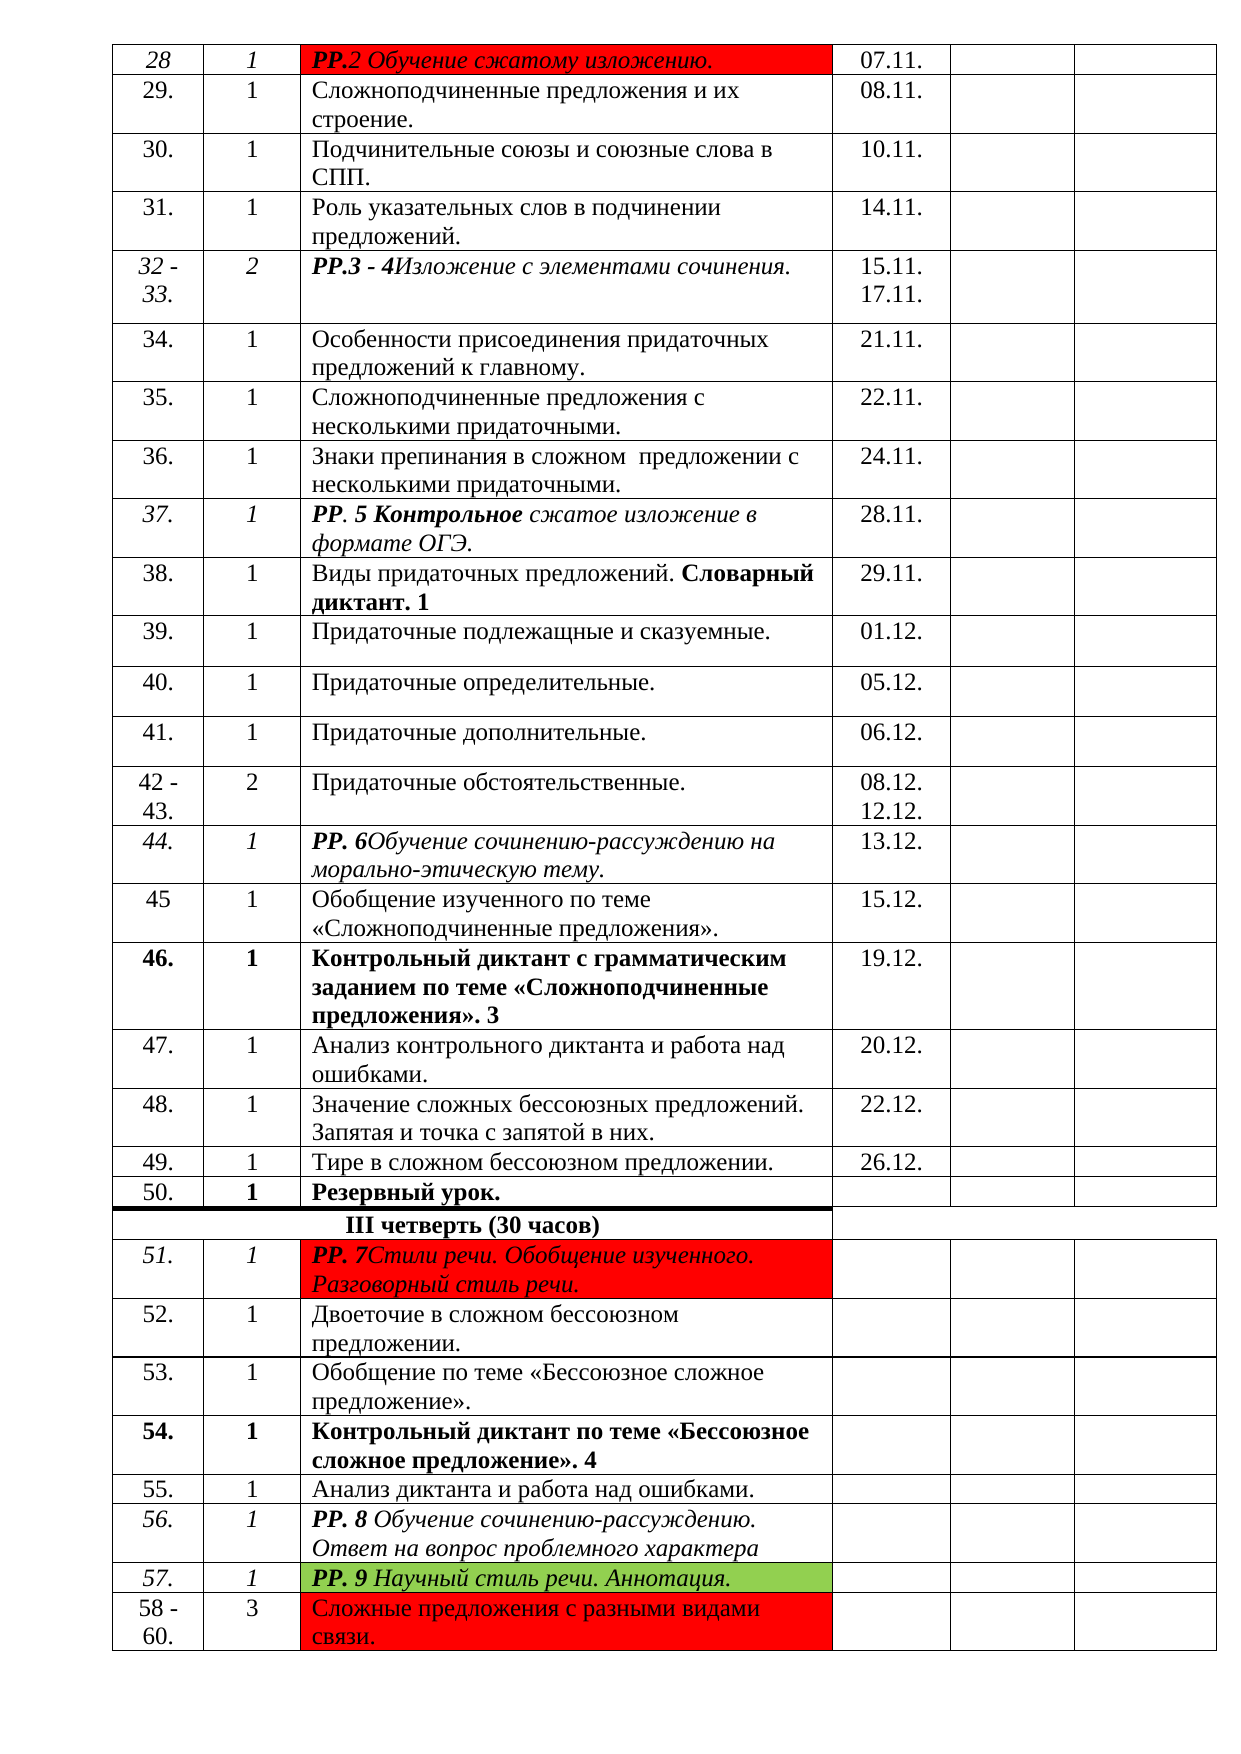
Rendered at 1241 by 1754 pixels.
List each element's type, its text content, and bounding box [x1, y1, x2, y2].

table_cell 08.11. [833, 75, 950, 133]
table_cell Значение сложных бессоюзных предложений. Запятая и точка с запятой в них. [301, 1089, 832, 1146]
table_cell [951, 558, 1074, 615]
table_cell 36. [113, 441, 203, 498]
table_cell 1 [204, 499, 300, 557]
table_cell [1075, 1358, 1216, 1415]
table_cell 58 - 60. [113, 1593, 203, 1650]
table_cell [1075, 1089, 1216, 1146]
table_cell [1075, 616, 1216, 666]
table_cell [1075, 45, 1216, 74]
table_cell [1075, 499, 1216, 557]
table_cell [951, 134, 1074, 191]
table_cell 1 [204, 826, 300, 883]
table_cell 13.12. [833, 826, 950, 883]
table_cell 37. [113, 499, 203, 557]
table_cell 1 [204, 1358, 300, 1415]
table_cell [951, 1147, 1074, 1176]
table_cell 06.12. [833, 717, 950, 766]
table_cell [1075, 1475, 1216, 1503]
table_cell [833, 1563, 950, 1592]
table_cell [951, 767, 1074, 825]
table_cell [951, 1563, 1074, 1592]
table_cell Придаточные дополнительные. [301, 717, 832, 766]
table_cell 22.12. [833, 1089, 950, 1146]
table_cell [951, 667, 1074, 716]
table_cell Особенности присоединения придаточных предложений к главному. [301, 324, 832, 381]
table_cell [1075, 1030, 1216, 1088]
table_cell 28 [113, 45, 203, 74]
table_cell 34. [113, 324, 203, 381]
table_cell Тире в сложном бессоюзном предложении. [301, 1147, 832, 1176]
table_cell 08.12. 12.12. [833, 767, 950, 825]
table_cell 07.11. [833, 45, 950, 74]
table_cell 01.12. [833, 616, 950, 666]
table_cell 42 - 43. [113, 767, 203, 825]
table_cell [1075, 1299, 1216, 1356]
table_cell 1 [204, 75, 300, 133]
table_cell РР.2 Обучение сжатому изложению. [301, 45, 832, 74]
table_cell 46. [113, 943, 203, 1029]
table_cell 10.11. [833, 134, 950, 191]
table_cell 1 [204, 441, 300, 498]
table_cell [1075, 717, 1216, 766]
table_cell 1 [204, 667, 300, 716]
table_cell [951, 1416, 1074, 1473]
table_cell 50. [113, 1177, 203, 1206]
table_cell 35. [113, 382, 203, 440]
table_cell 05.12. [833, 667, 950, 716]
table_cell [1075, 134, 1216, 191]
table_cell [951, 75, 1074, 133]
table_cell Сложноподчиненные предложения с несколькими придаточными. [301, 382, 832, 440]
table_cell 22.11. [833, 382, 950, 440]
table_cell [833, 1177, 950, 1206]
table_cell Роль указательных слов в подчинении предложений. [301, 192, 832, 250]
table_cell 1 [204, 1177, 300, 1206]
table_cell Резервный урок. [301, 1177, 832, 1206]
table_cell 52. [113, 1299, 203, 1356]
table_cell [1075, 382, 1216, 440]
table_cell [951, 1089, 1074, 1146]
table_cell 54. [113, 1416, 203, 1473]
table_cell [1075, 192, 1216, 250]
table_cell 53. [113, 1358, 203, 1415]
table_cell 1 [204, 382, 300, 440]
table_cell Контрольный диктант по теме «Бессоюзное сложное предложение». 4 [301, 1416, 832, 1473]
table_cell Анализ диктанта и работа над ошибками. [301, 1475, 832, 1503]
table_cell 1 [204, 1416, 300, 1473]
table_cell [951, 884, 1074, 942]
table_cell [833, 1416, 950, 1473]
table_cell 40. [113, 667, 203, 716]
table_cell 1 [204, 884, 300, 942]
table_cell 20.12. [833, 1030, 950, 1088]
table_cell Контрольный диктант с грамматическим заданием по теме «Сложноподчиненные предложения». 3 [301, 943, 832, 1029]
table_cell [1075, 1593, 1216, 1650]
table_cell [833, 1504, 950, 1562]
table_cell Придаточные подлежащные и сказуемные. [301, 616, 832, 666]
table_cell 1 [204, 717, 300, 766]
table_cell [951, 826, 1074, 883]
table_cell 32 -33. [113, 251, 203, 323]
table_cell [951, 382, 1074, 440]
table_cell 21.11. [833, 324, 950, 381]
table_cell 51. [113, 1240, 203, 1298]
table_cell РР. 8 Обучение сочинению-рассуждению. Ответ на вопрос проблемного характера [301, 1504, 832, 1562]
table_cell 29.11. [833, 558, 950, 615]
table_cell Подчинительные союзы и союзные слова в СПП. [301, 134, 832, 191]
table_cell [1075, 1416, 1216, 1473]
table_cell [833, 1475, 950, 1503]
table_cell [833, 1240, 950, 1298]
table_cell Сложноподчиненные предложения и их строение. [301, 75, 832, 133]
table_cell [1075, 826, 1216, 883]
table_cell РР.3 - 4Изложение с элементами сочинения. [301, 251, 832, 323]
table_cell 30. [113, 134, 203, 191]
table_cell [1075, 441, 1216, 498]
table_cell РР. 7Стили речи. Обобщение изученного. Разговорный стиль речи. [301, 1240, 832, 1298]
table_cell Анализ контрольного диктанта и работа над ошибками. [301, 1030, 832, 1088]
table_cell 1 [204, 1240, 300, 1298]
table_cell РР. 5 Контрольное сжатое изложение в формате ОГЭ. [301, 499, 832, 557]
table_cell 57. [113, 1563, 203, 1592]
table_cell [951, 943, 1074, 1029]
table_cell [951, 1240, 1074, 1298]
table_cell [951, 1593, 1074, 1650]
table_cell Обобщение по теме «Бессоюзное сложное предложение». [301, 1358, 832, 1415]
table_cell 1 [204, 1475, 300, 1503]
table_cell [951, 45, 1074, 74]
table_cell Придаточные определительные. [301, 667, 832, 716]
table_cell 19.12. [833, 943, 950, 1029]
table_cell 14.11. [833, 192, 950, 250]
table_cell 28.11. [833, 499, 950, 557]
table_cell 39. [113, 616, 203, 666]
table_cell 48. [113, 1089, 203, 1146]
table_cell [951, 1504, 1074, 1562]
table_cell [833, 1299, 950, 1356]
table_cell 3 [204, 1593, 300, 1650]
table_cell 15.11. 17.11. [833, 251, 950, 323]
table_cell 26.12. [833, 1147, 950, 1176]
table_cell 15.12. [833, 884, 950, 942]
table_cell 29. [113, 75, 203, 133]
table_cell 2 [204, 251, 300, 323]
table_cell 1 [204, 324, 300, 381]
table_cell [951, 324, 1074, 381]
table_cell [1075, 251, 1216, 323]
table_cell Обобщение изученного по теме «Сложноподчиненные предложения». [301, 884, 832, 942]
table_cell 55. [113, 1475, 203, 1503]
table_cell III четверть (30 часов) [113, 1211, 832, 1239]
table_cell [833, 1358, 950, 1415]
table_cell [1075, 943, 1216, 1029]
table_cell 47. [113, 1030, 203, 1088]
table_cell 31. [113, 192, 203, 250]
table_cell [951, 192, 1074, 250]
table_cell [1075, 1563, 1216, 1592]
table_cell 56. [113, 1504, 203, 1562]
table_cell [951, 251, 1074, 323]
table_cell [1075, 1504, 1216, 1562]
table_cell 1 [204, 558, 300, 615]
table_cell [833, 1593, 950, 1650]
table_cell РР. 6Обучение сочинению-рассуждению на морально-этическую тему. [301, 826, 832, 883]
table_cell [1075, 558, 1216, 615]
table_cell 1 [204, 1147, 300, 1176]
table_cell Двоеточие в сложном бессоюзном предложении. [301, 1299, 832, 1356]
table_cell [951, 717, 1074, 766]
table_cell Знаки препинания в сложном предложении с несколькими придаточными. [301, 441, 832, 498]
table_cell 1 [204, 192, 300, 250]
table_cell [1075, 1177, 1216, 1206]
table_cell 38. [113, 558, 203, 615]
table_cell 1 [204, 1299, 300, 1356]
table_cell 1 [204, 1030, 300, 1088]
table_cell 44. [113, 826, 203, 883]
table_cell 24.11. [833, 441, 950, 498]
table_cell [951, 616, 1074, 666]
table_cell 1 [204, 1089, 300, 1146]
table_cell 1 [204, 616, 300, 666]
table_cell Сложные предложения с разными видами связи. [301, 1593, 832, 1650]
table_cell 1 [204, 1563, 300, 1592]
table_cell 1 [204, 45, 300, 74]
table_cell [1075, 1147, 1216, 1176]
table_cell Виды придаточных предложений. Словарный диктант. 1 [301, 558, 832, 615]
table_cell 1 [204, 943, 300, 1029]
table_cell [1075, 884, 1216, 942]
table_cell [951, 1299, 1074, 1356]
table_cell 2 [204, 767, 300, 825]
table_cell [951, 1358, 1074, 1415]
table_cell 1 [204, 1504, 300, 1562]
table_cell [1075, 767, 1216, 825]
table_cell [1075, 667, 1216, 716]
table_cell [951, 1177, 1074, 1206]
table_cell [1075, 75, 1216, 133]
table_cell РР. 9 Научный стиль речи. Аннотация. [301, 1563, 832, 1592]
table_cell 45 [113, 884, 203, 942]
table_cell [951, 1475, 1074, 1503]
table_cell [1075, 1240, 1216, 1298]
table_cell 49. [113, 1147, 203, 1176]
table_cell [1075, 324, 1216, 381]
table_cell 1 [204, 134, 300, 191]
table_cell [951, 441, 1074, 498]
table_cell [951, 499, 1074, 557]
table_cell [951, 1030, 1074, 1088]
table_cell 41. [113, 717, 203, 766]
table_cell Придаточные обстоятельственные. [301, 767, 832, 825]
